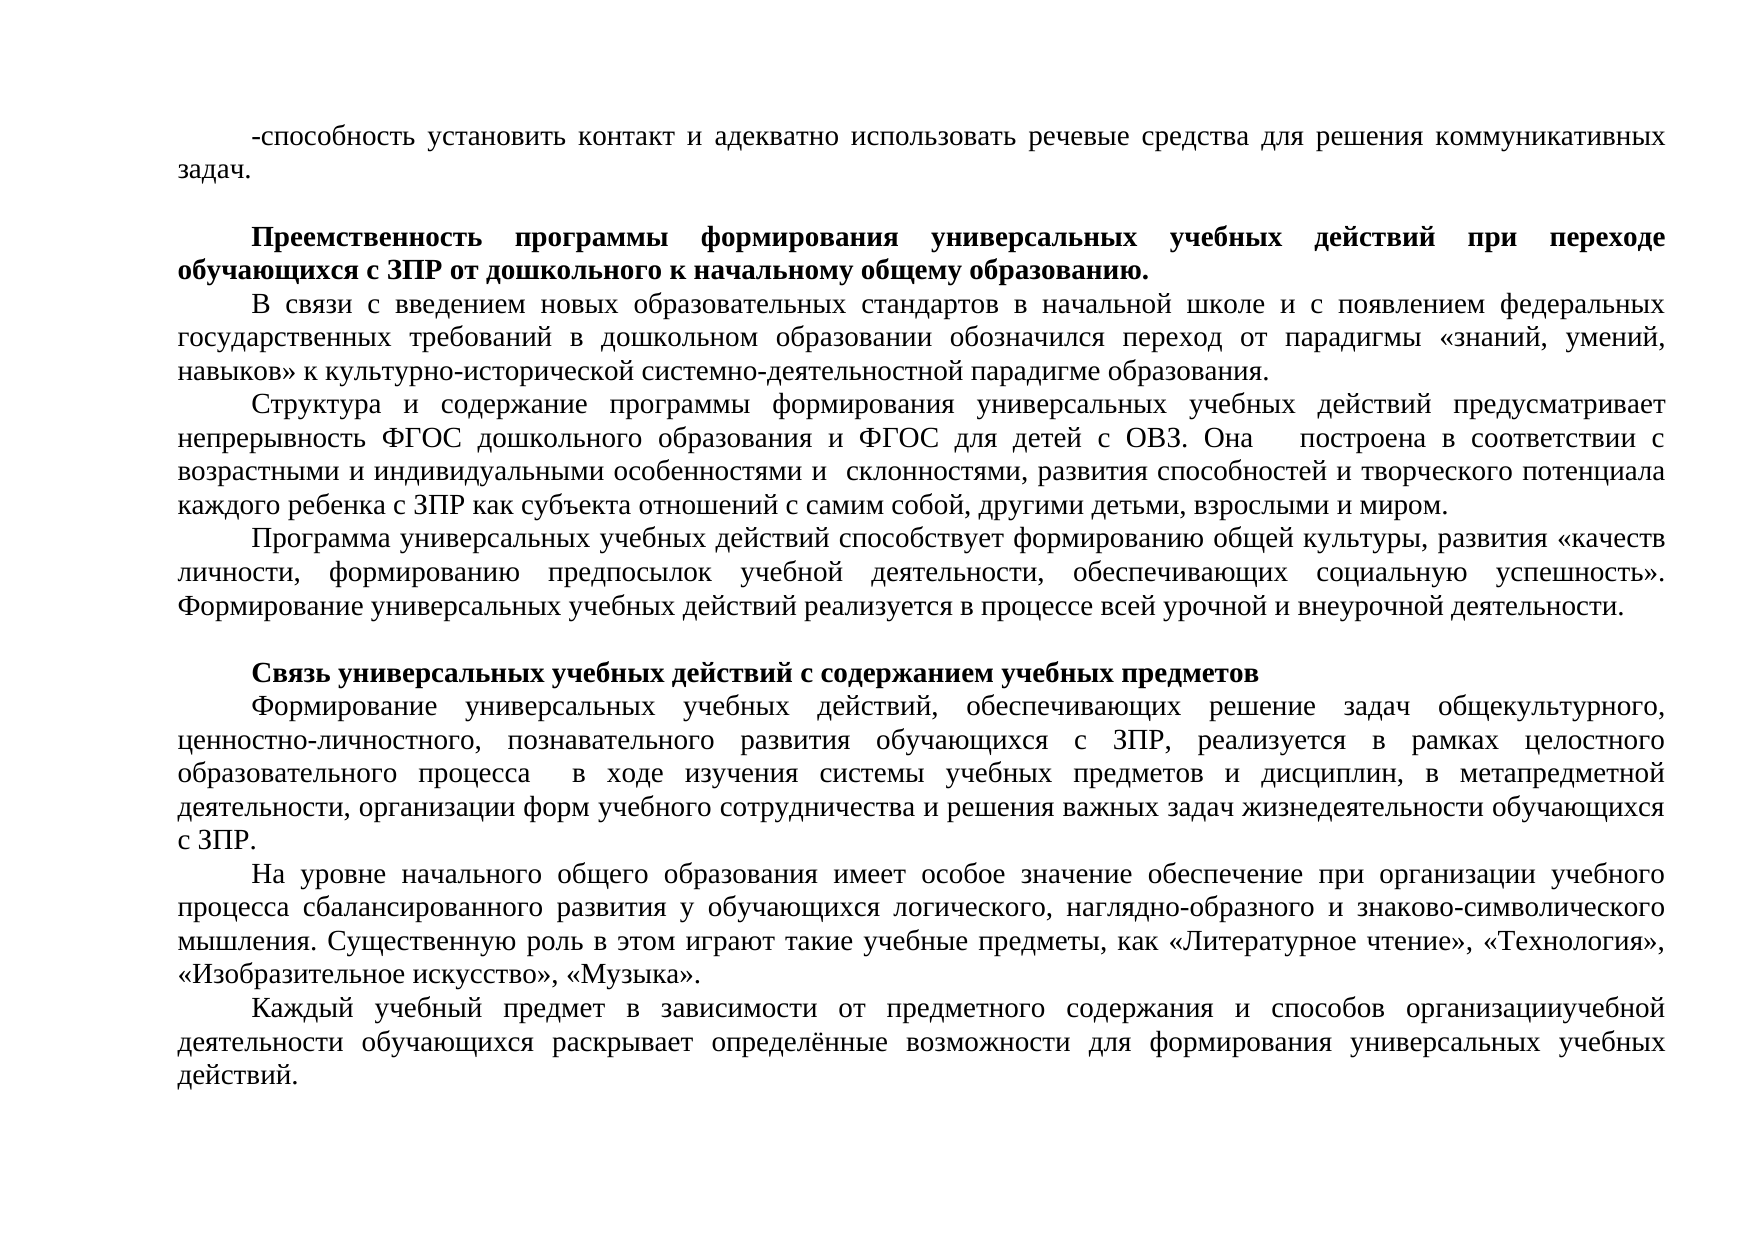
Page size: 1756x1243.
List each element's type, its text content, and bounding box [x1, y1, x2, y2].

text На уровне начального общего образования имеет особое значение обеспечение при организации учебного процесса сбалансированного развития у обучающихся логического, наглядно-образного и знаково-символического мышления. Существенную роль в этом играют такие учебные предметы, как «Литературное чтение», «Технология», «Изобразительное искусство», «Музыка». [177, 856, 1667, 990]
text Формирование универсальных учебных действий, обеспечивающих решение задач общекультурного, ценностно-личностного, познавательного развития обучающихся с ЗПР, реализуется в рамках целостного образовательного процесса в ходе изучения системы учебных предметов и дисциплин, в метапредметной деятельности, организации форм учебного сотрудничества и решения важных задач жизнедеятельности обучающихся с ЗПР. [177, 688, 1667, 856]
text Программа универсальных учебных действий способствует формированию общей культуры, развития «качеств личности, формированию предпосылок учебной деятельности, обеспечивающих социальную успешность». Формирование универсальных учебных действий реализуется в процессе всей урочной и внеурочной деятельности. [177, 521, 1667, 621]
text В связи с введением новых образовательных стандартов в начальной школе и с появлением федеральных государственных требований в дошкольном образовании обозначился переход от парадигмы «знаний, умений, навыков» к культурно-исторической системно-деятельностной парадигме образования. [177, 286, 1667, 386]
text -способность установить контакт и адекватно использовать речевые средства для решения коммуникативных задач. [177, 118, 1667, 185]
text Структура и содержание программы формирования универсальных учебных действий предусматривает непрерывность ФГОС дошкольного образования и ФГОС для детей с ОВЗ. Она построена в соответствии с возрастными и индивидуальными особенностями и склонностями, развития способностей и творческого потенциала каждого ребенка с ЗПР как субъекта отношений с самим собой, другими детьми, взрослыми и миром. [177, 386, 1667, 521]
text Каждый учебный предмет в зависимости от предметного содержания и способов организацииучебной деятельности обучающихся раскрывает определённые возможности для формирования универсальных учебных действий. [177, 990, 1667, 1091]
text Связь универсальных учебных действий с содержанием учебных предметов [177, 655, 1667, 688]
text Преемственность программы формирования универсальных учебных действий при переходе обучающихся с ЗПР от дошкольного к начальному общему образованию. [177, 219, 1667, 286]
